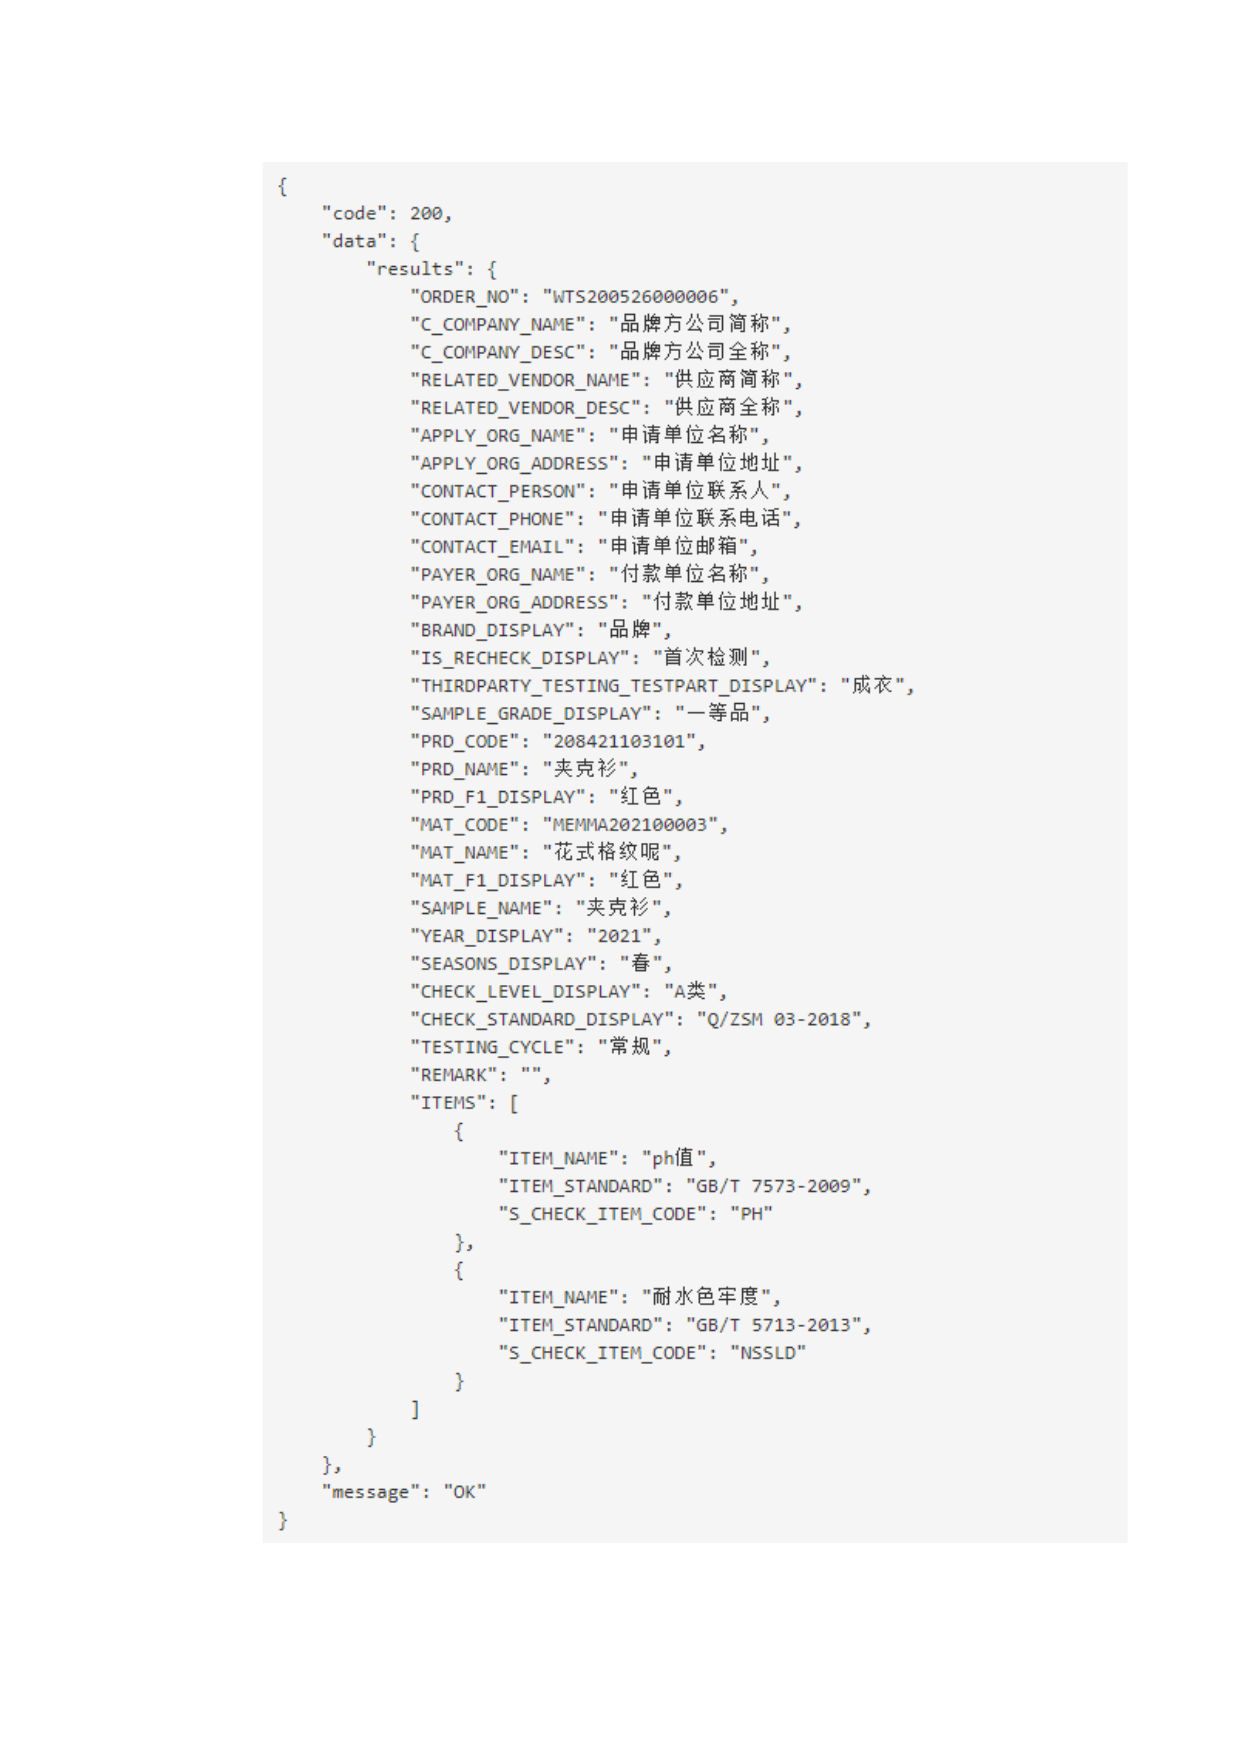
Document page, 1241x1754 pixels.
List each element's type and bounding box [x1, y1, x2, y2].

picture [262, 162, 1128, 1543]
